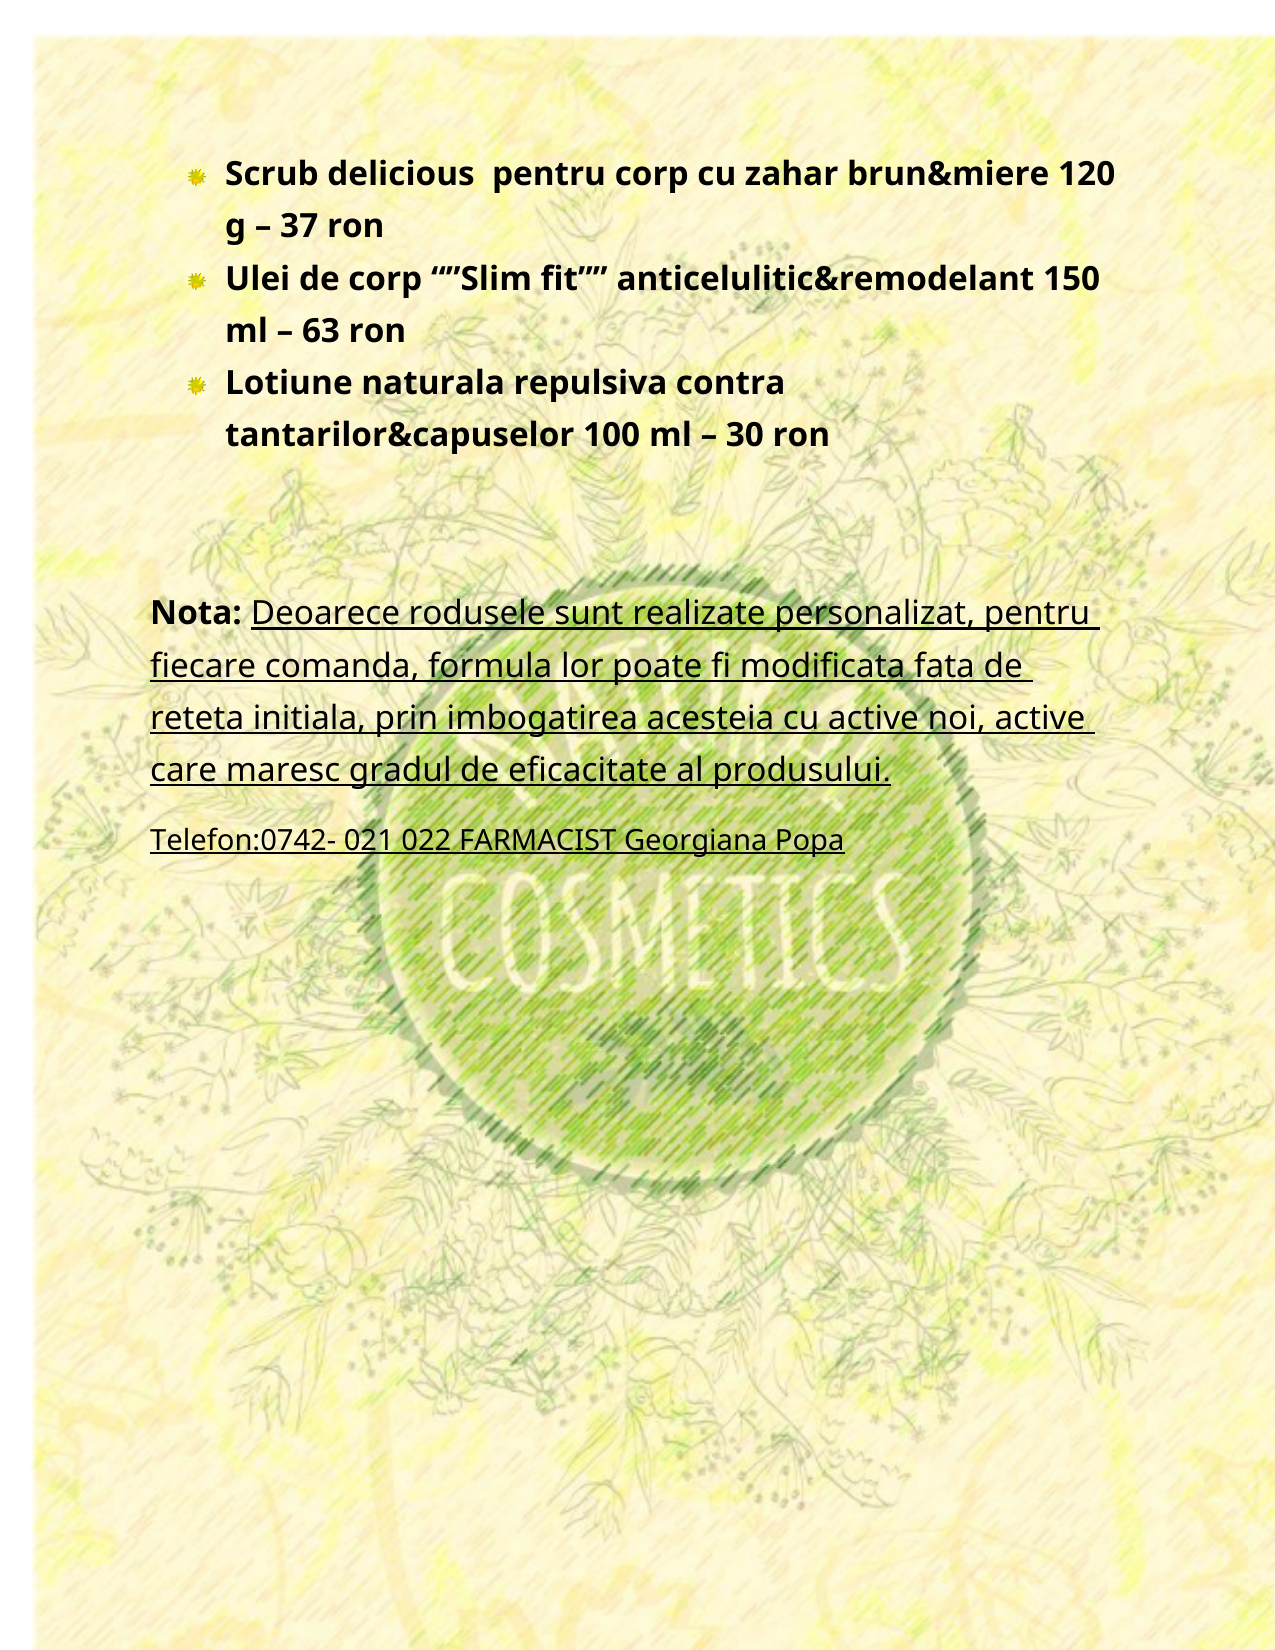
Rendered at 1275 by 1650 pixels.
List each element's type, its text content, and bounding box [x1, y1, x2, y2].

text Telefon:0742- 021 022 FARMACIST Georgiana Popa [150, 819, 1125, 858]
picture [38, 40, 1275, 1650]
list Lotiune naturala repulsiva contra tantarilor&capuselor 100 ml – 30 ron [187, 359, 1125, 456]
text Nota: Deoarece rodusele sunt realizate personalizat, pentru fiecare comanda, formula lor poate fi modificata fata de reteta initiala, prin imbogatirea acesteia cu active noi, active care maresc gradul de eficacitate al produsului. [150, 589, 1125, 791]
list Scrub delicious pentru corp cu zahar brun&miere 120 g – 37 ron [187, 150, 1125, 248]
list Ulei de corp “”Slim fit”” anticelulitic&remodelant 150 ml – 63 ron [187, 254, 1125, 352]
